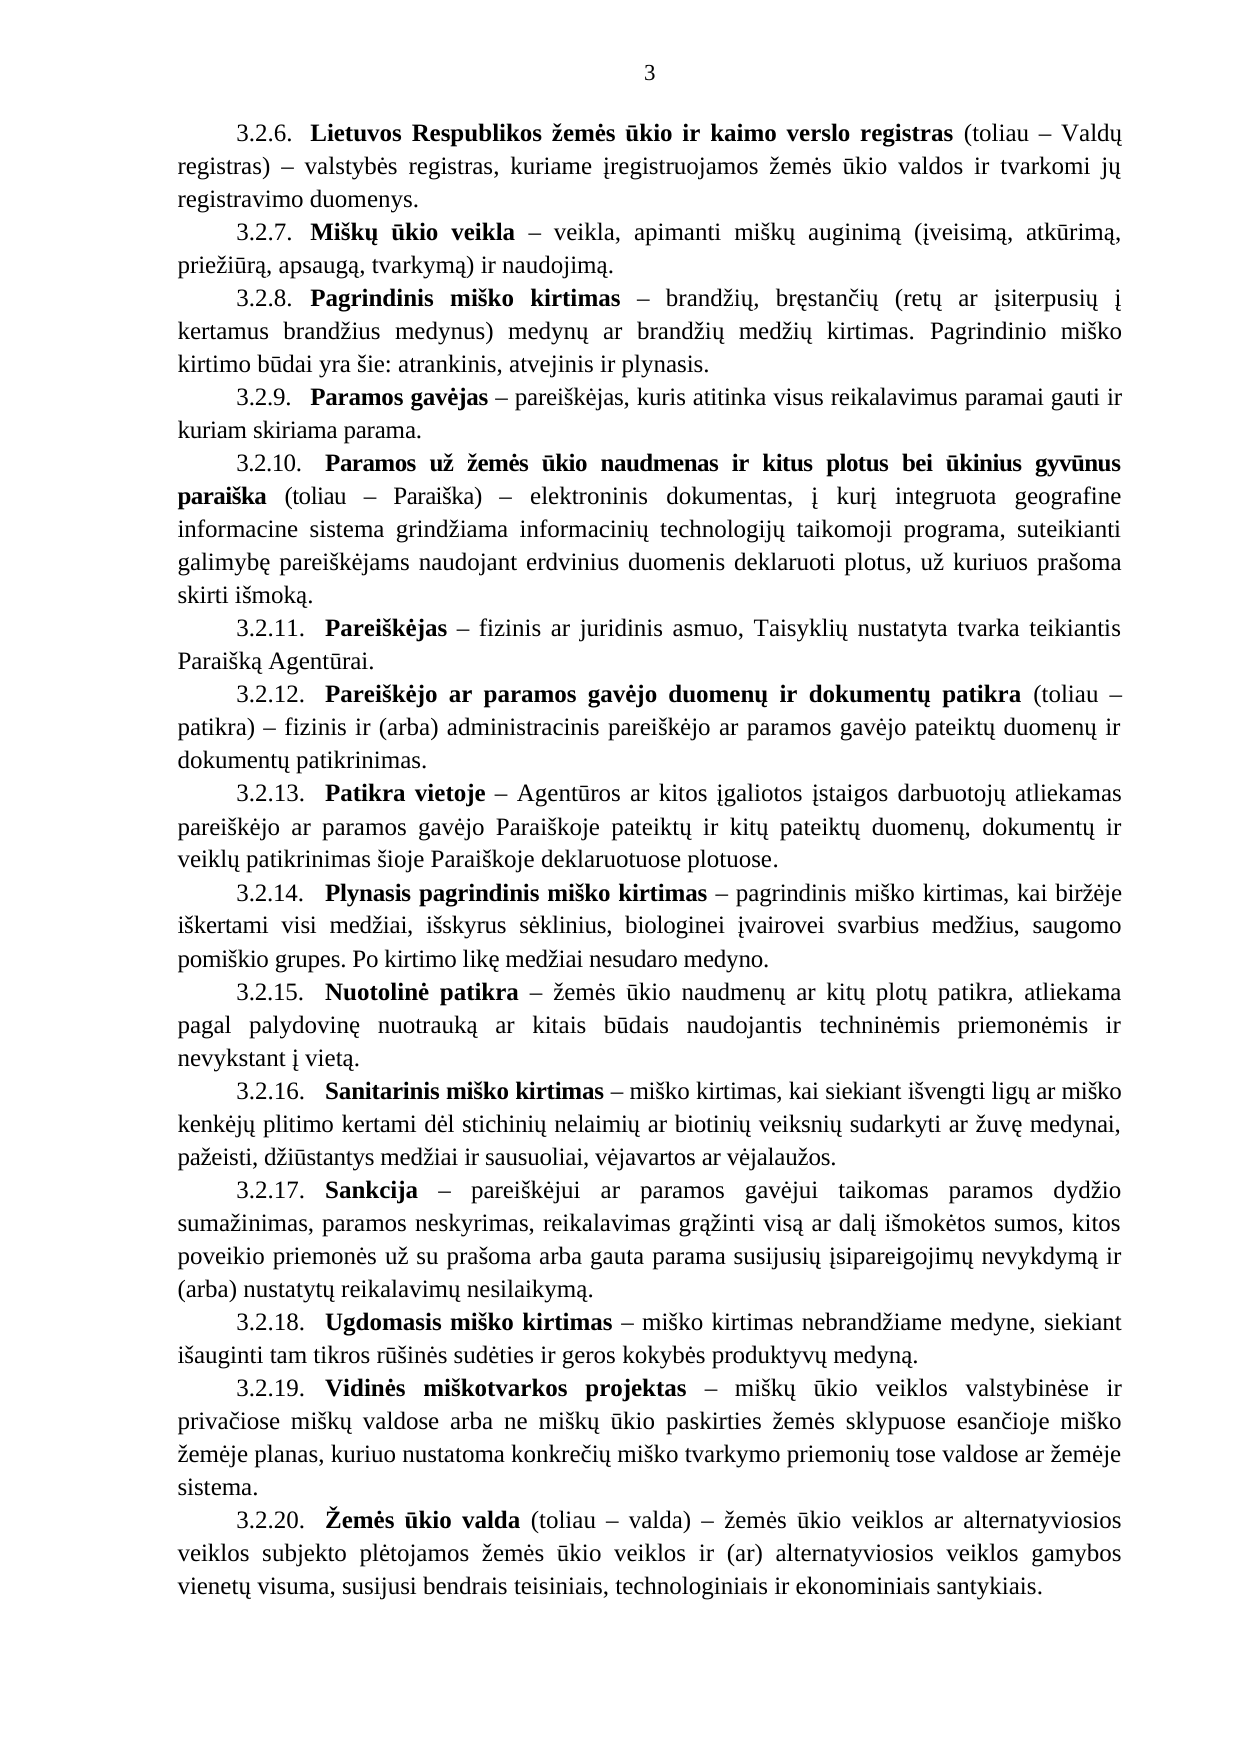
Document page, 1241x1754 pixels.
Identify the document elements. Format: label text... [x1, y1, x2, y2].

list Patikra vietoje – Agentūros ar kitos įgaliotos įstaigos darbuotojų atliekamas pareiškėjo ar paramos gavėjo Paraiškoje pateiktų ir kitų pateiktų duomenų, dokumentų ir veiklų patikrinimas šioje Paraiškoje deklaruotuose plotuose. [177, 778, 1122, 873]
list Ugdomasis miško kirtimas – miško kirtimas nebrandžiame medyne, siekiant išauginti tam tikros rūšinės sudėties ir geros kokybės produktyvų medyną. [177, 1307, 1122, 1369]
list Pareiškėjo ar paramos gavėjo duomenų ir dokumentų patikra (toliau – patikra) – fizinis ir (arba) administracinis pareiškėjo ar paramos gavėjo pateiktų duomenų ir dokumentų patikrinimas. [177, 679, 1122, 774]
list Paramos gavėjas – pareiškėjas, kuris atitinka visus reikalavimus paramai gauti ir kuriam skiriama parama. [177, 382, 1122, 444]
list Sanitarinis miško kirtimas – miško kirtimas, kai siekiant išvengti ligų ar miško kenkėjų plitimo kertami dėl stichinių nelaimių ar biotinių veiksnių sudarkyti ar žuvę medynai, pažeisti, džiūstantys medžiai ir sausuoliai, vėjavartos ar vėjalaužos. [177, 1076, 1122, 1171]
list Žemės ūkio valda (toliau – valda) – žemės ūkio veiklos ar alternatyviosios veiklos subjekto plėtojamos žemės ūkio veiklos ir (ar) alternatyviosios veiklos gamybos vienetų visuma, susijusi bendrais teisiniais, technologiniais ir ekonominiais santykiais. [177, 1505, 1122, 1538]
list Pagrindinis miško kirtimas – brandžių, bręstančių (retų ar įsiterpusių į kertamus brandžius medynus) medynų ar brandžių medžių kirtimas. Pagrindinio miško kirtimo būdai yra šie: atrankinis, atvejinis ir plynasis. [177, 283, 1122, 378]
list Paramos už žemės ūkio naudmenas ir kitus plotus bei ūkinius gyvūnus paraiška (toliau – Paraiška) – elektroninis dokumentas, į kurį integruota geografine informacine sistema grindžiama informacinių technologijų taikomoji programa, suteikianti galimybę pareiškėjams naudojant erdvinius duomenis deklaruoti plotus, už kuriuos prašoma skirti išmoką. [177, 448, 1122, 609]
list Plynasis pagrindinis miško kirtimas – pagrindinis miško kirtimas, kai biržėje iškertami visi medžiai, išskyrus sėklinius, biologinei įvairovei svarbius medžius, saugomo pomiškio grupes. Po kirtimo likę medžiai nesudaro medyno. [177, 878, 1122, 972]
list Sankcija – pareiškėjui ar paramos gavėjui taikomas paramos dydžio sumažinimas, paramos neskyrimas, reikalavimas grąžinti visą ar dalį išmokėtos sumos, kitos poveikio priemonės už su prašoma arba gauta parama susijusių įsipareigojimų nevykdymą ir (arba) nustatytų reikalavimų nesilaikymą. [177, 1175, 1122, 1303]
list Lietuvos Respublikos žemės ūkio ir kaimo verslo registras (toliau – Valdų registras) – valstybės registras, kuriame įregistruojamos žemės ūkio valdos ir tvarkomi jų registravimo duomenys. [177, 118, 1122, 213]
list Žemės ūkio valda (toliau – valda) – žemės ūkio veiklos ar alternatyviosios veiklos subjekto plėtojamos žemės ūkio veiklos ir (ar) alternatyviosios veiklos gamybos vienetų visuma, susijusi bendrais teisiniais, technologiniais ir ekonominiais santykiais. [177, 1567, 1122, 1600]
list Pareiškėjas – fizinis ar juridinis asmuo, Taisyklių nustatyta tvarka teikiantis Paraišką Agentūrai. [177, 613, 1122, 675]
list Vidinės miškotvarkos projektas – miškų ūkio veiklos valstybinėse ir privačiose miškų valdose arba ne miškų ūkio paskirties žemės sklypuose esančioje miško žemėje planas, kuriuo nustatoma konkrečių miško tvarkymo priemonių tose valdose ar žemėje sistema. [177, 1373, 1122, 1501]
list Nuotolinė patikra – žemės ūkio naudmenų ar kitų plotų patikra, atliekama pagal palydovinę nuotrauką ar kitais būdais naudojantis techninėmis priemonėmis ir nevykstant į vietą. [177, 977, 1122, 1071]
list Miškų ūkio veikla – veikla, apimanti miškų auginimą (įveisimą, atkūrimą, priežiūrą, apsaugą, tvarkymą) ir naudojimą. [177, 217, 1122, 279]
